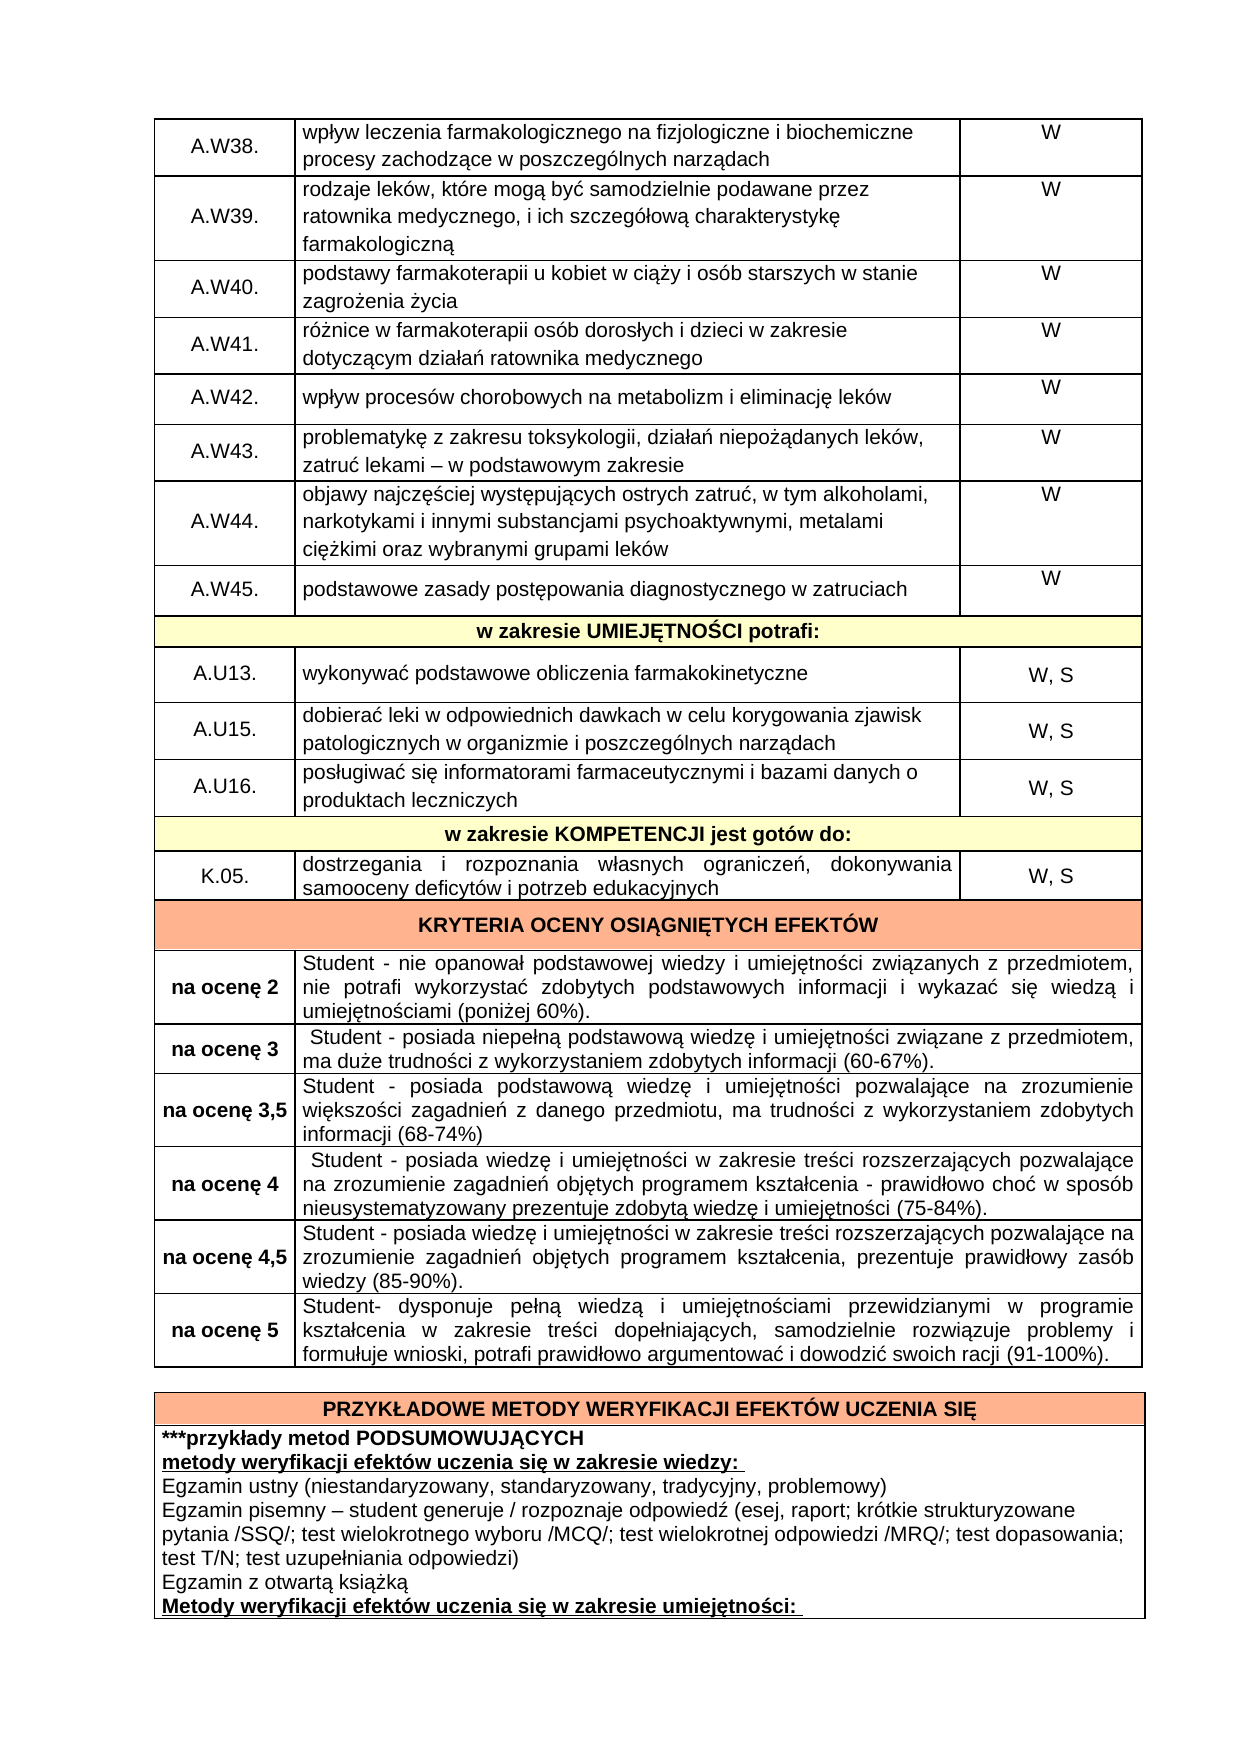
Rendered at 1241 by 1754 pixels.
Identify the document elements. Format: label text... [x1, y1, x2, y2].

table_cell na ocenę 3 [155, 1025, 294, 1072]
table_cell na ocenę 4,5 [155, 1221, 294, 1293]
table_cell A.U13. [155, 648, 294, 702]
table_cell K.05. [155, 852, 294, 899]
table_cell W [961, 120, 1141, 175]
table_cell rodzaje leków, które mogą być samodzielnie podawane przez ratownika medycznego, i ich szczegółową charakterystykę farmakologiczną [296, 177, 959, 259]
table_cell W [961, 425, 1141, 480]
table_cell A.W43. [155, 425, 294, 480]
table_cell podstawy farmakoterapii u kobiet w ciąży i osób starszych w stanie zagrożenia życia [296, 261, 959, 316]
table_cell różnice w farmakoterapii osób dorosłych i dzieci w zakresie dotyczącym działań ratownika medycznego [296, 318, 959, 373]
table_cell W, S [961, 648, 1141, 702]
table_cell dobierać leki w odpowiednich dawkach w celu korygowania zjawisk patologicznych w organizmie i poszczególnych narządach [296, 703, 959, 759]
table_cell objawy najczęściej występujących ostrych zatruć, w tym alkoholami, narkotykami i innymi substancjami psychoaktywnymi, metalami ciężkimi oraz wybranymi grupami leków [296, 482, 959, 565]
table_cell wpływ procesów chorobowych na metabolizm i eliminację leków [296, 375, 959, 423]
table_cell w zakresie UMIEJĘTNOŚCI potrafi: [155, 617, 1141, 646]
table_cell KRYTERIA OCENY OSIĄGNIĘTYCH EFEKTÓW [155, 901, 1141, 949]
table_cell na ocenę 3,5 [155, 1074, 294, 1146]
table_cell dostrzegania i rozpoznania własnych ograniczeń, dokonywania samooceny deficytów i potrzeb edukacyjnych [296, 852, 959, 899]
table_cell na ocenę 2 [155, 951, 294, 1023]
table_cell A.W42. [155, 375, 294, 423]
table_cell W, S [961, 703, 1141, 759]
table_header PRZYKŁADOWE METODY WERYFIKACJI EFEKTÓW UCZENIA SIĘ [155, 1393, 1144, 1424]
table_cell na ocenę 5 [155, 1294, 294, 1366]
table_cell posługiwać się informatorami farmaceutycznymi i bazami danych o produktach leczniczych [296, 760, 959, 816]
table_cell wpływ leczenia farmakologicznego na fizjologiczne i biochemiczne procesy zachodzące w poszczególnych narządach [296, 120, 959, 175]
table_cell Student - posiada wiedzę i umiejętności w zakresie treści rozszerzających pozwalające na zrozumienie zagadnień objętych programem kształcenia - prawidłowo choć w sposób nieusystematyzowany prezentuje zdobytą wiedzę i umiejętności (75-84%). [296, 1147, 1141, 1219]
table_cell W [961, 482, 1141, 565]
table_cell A.W38. [155, 120, 294, 175]
table_cell A.W40. [155, 261, 294, 316]
table_cell W, S [961, 852, 1141, 899]
table_cell W [961, 318, 1141, 373]
table_cell problematykę z zakresu toksykologii, działań niepożądanych leków, zatruć lekami – w podstawowym zakresie [296, 425, 959, 480]
table_cell W [961, 375, 1141, 423]
table_cell A.U16. [155, 760, 294, 816]
table_cell Student- dysponuje pełną wiedzą i umiejętnościami przewidzianymi w programie kształcenia w zakresie treści dopełniających, samodzielnie rozwiązuje problemy i formułuje wnioski, potrafi prawidłowo argumentować i dowodzić swoich racji (91-100%). [296, 1294, 1141, 1366]
table_cell W, S [961, 760, 1141, 816]
table_cell A.W44. [155, 482, 294, 565]
table_cell Student - posiada wiedzę i umiejętności w zakresie treści rozszerzających pozwalające na zrozumienie zagadnień objętych programem kształcenia, prezentuje prawidłowy zasób wiedzy (85-90%). [296, 1221, 1141, 1293]
table_cell W [961, 177, 1141, 259]
table_cell A.W39. [155, 177, 294, 259]
table_cell wykonywać podstawowe obliczenia farmakokinetyczne [296, 648, 959, 702]
table_cell A.W45. [155, 566, 294, 615]
table_cell W [961, 261, 1141, 316]
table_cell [155, 1426, 1144, 1618]
table_cell podstawowe zasady postępowania diagnostycznego w zatruciach [296, 566, 959, 615]
table_cell Student - posiada podstawową wiedzę i umiejętności pozwalające na zrozumienie większości zagadnień z danego przedmiotu, ma trudności z wykorzystaniem zdobytych informacji (68-74%) [296, 1074, 1141, 1146]
table_cell na ocenę 4 [155, 1147, 294, 1219]
table_cell W [961, 566, 1141, 615]
table_cell w zakresie KOMPETENCJI jest gotów do: [155, 817, 1141, 850]
table_cell Student - nie opanował podstawowej wiedzy i umiejętności związanych z przedmiotem, nie potrafi wykorzystać zdobytych podstawowych informacji i wykazać się wiedzą i umiejętnościami (poniżej 60%). [296, 951, 1141, 1023]
table_cell A.W41. [155, 318, 294, 373]
table_cell A.U15. [155, 703, 294, 759]
table_cell Student - posiada niepełną podstawową wiedzę i umiejętności związane z przedmiotem, ma duże trudności z wykorzystaniem zdobytych informacji (60-67%). [296, 1025, 1141, 1072]
